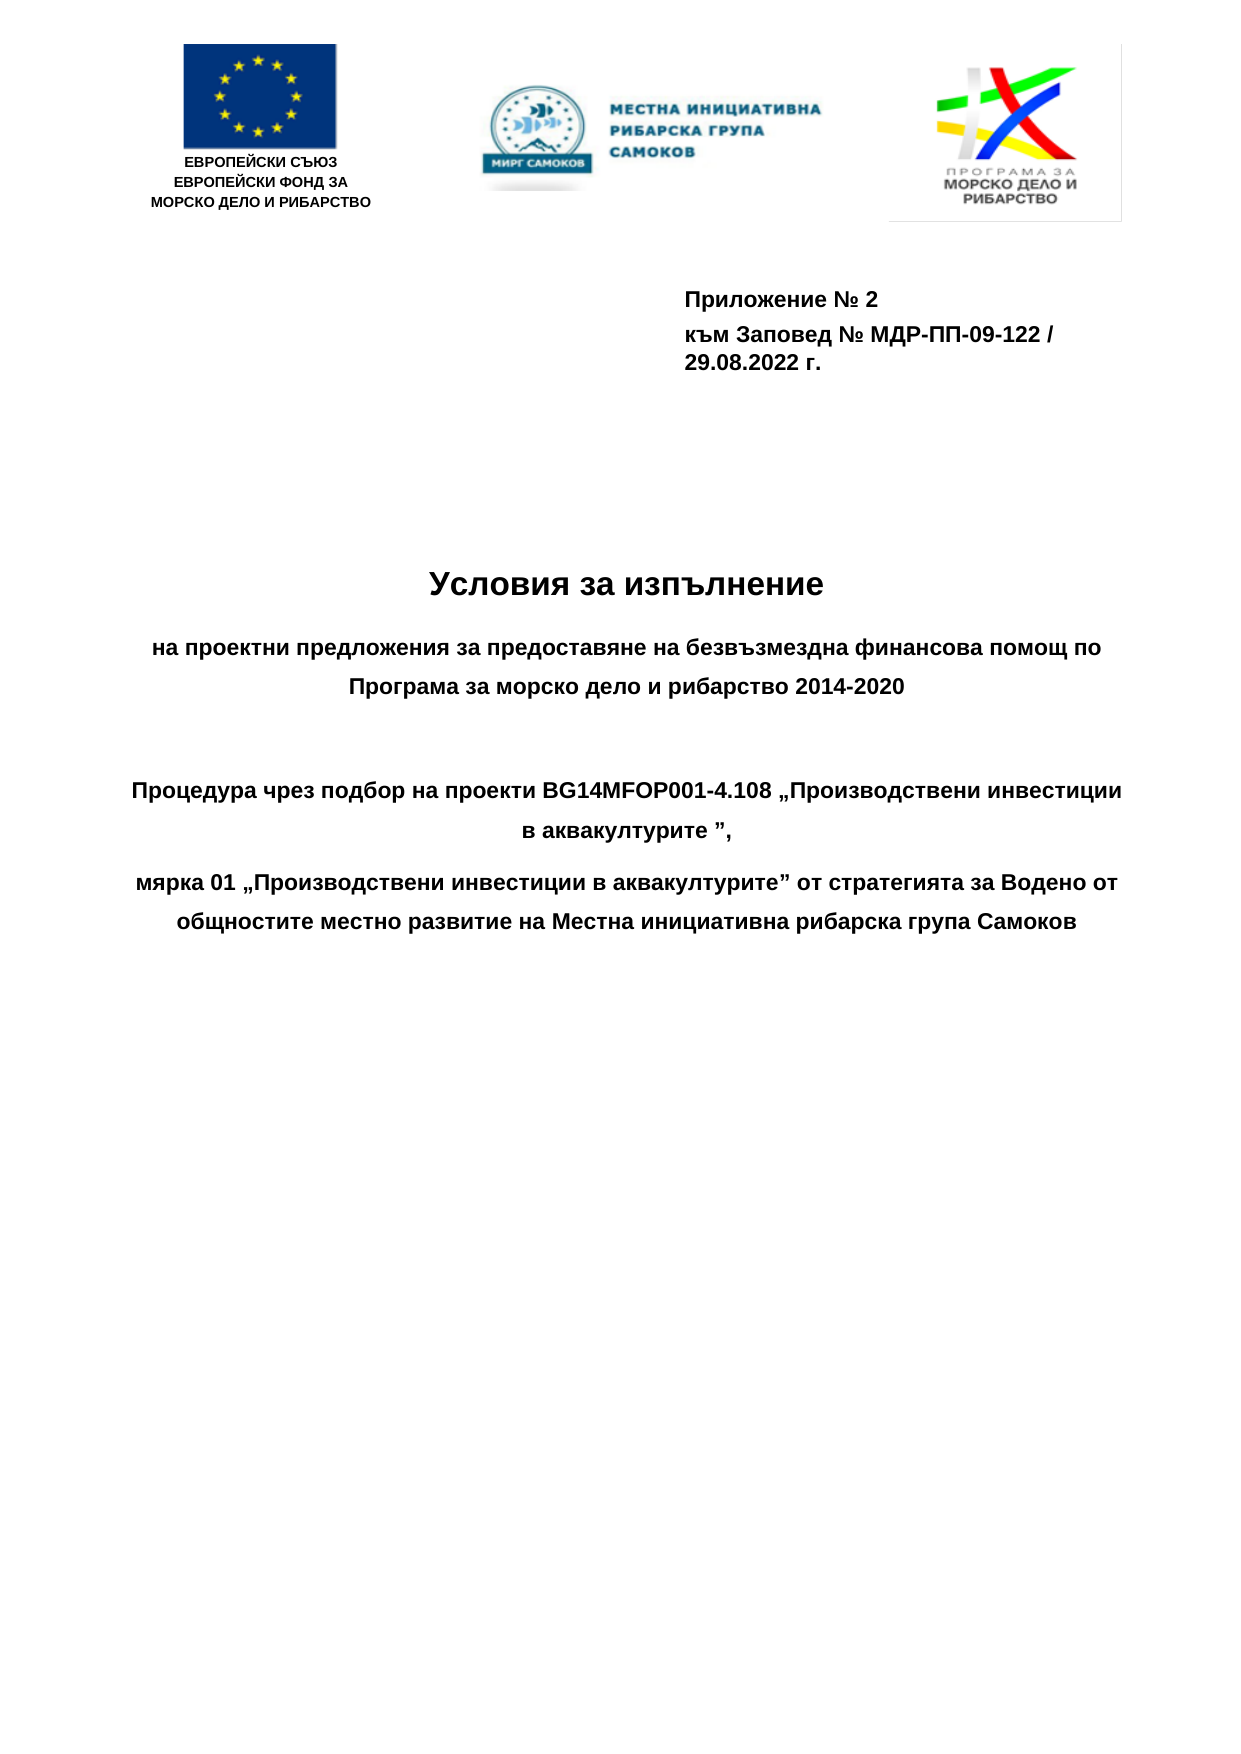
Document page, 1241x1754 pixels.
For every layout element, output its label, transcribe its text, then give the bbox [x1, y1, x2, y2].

text към Заповед № МДР-ПП-09-122 / 29.08.2022 г. [684, 321, 1122, 376]
text на проектни предложения за предоставяне на безвъзмездна финансова помощ по Програма за морско дело и рибарство 2014-2020 [131, 634, 1122, 699]
text Процедура чрез подбор на проекти BG14MFOP001-4.108 „Производствени инвестиции в аквакултурите ”, [131, 777, 1122, 843]
text мярка 01 „Производствени инвестиции в аквакултурите” от стратегията за Водено от общностите местно развитие на Местна инициативна рибарска група Самоков [131, 868, 1122, 934]
text Условия за изпълнение [131, 563, 1122, 602]
picture [888, 44, 1123, 223]
picture [183, 44, 339, 151]
text Приложение № 2 [684, 286, 1122, 312]
